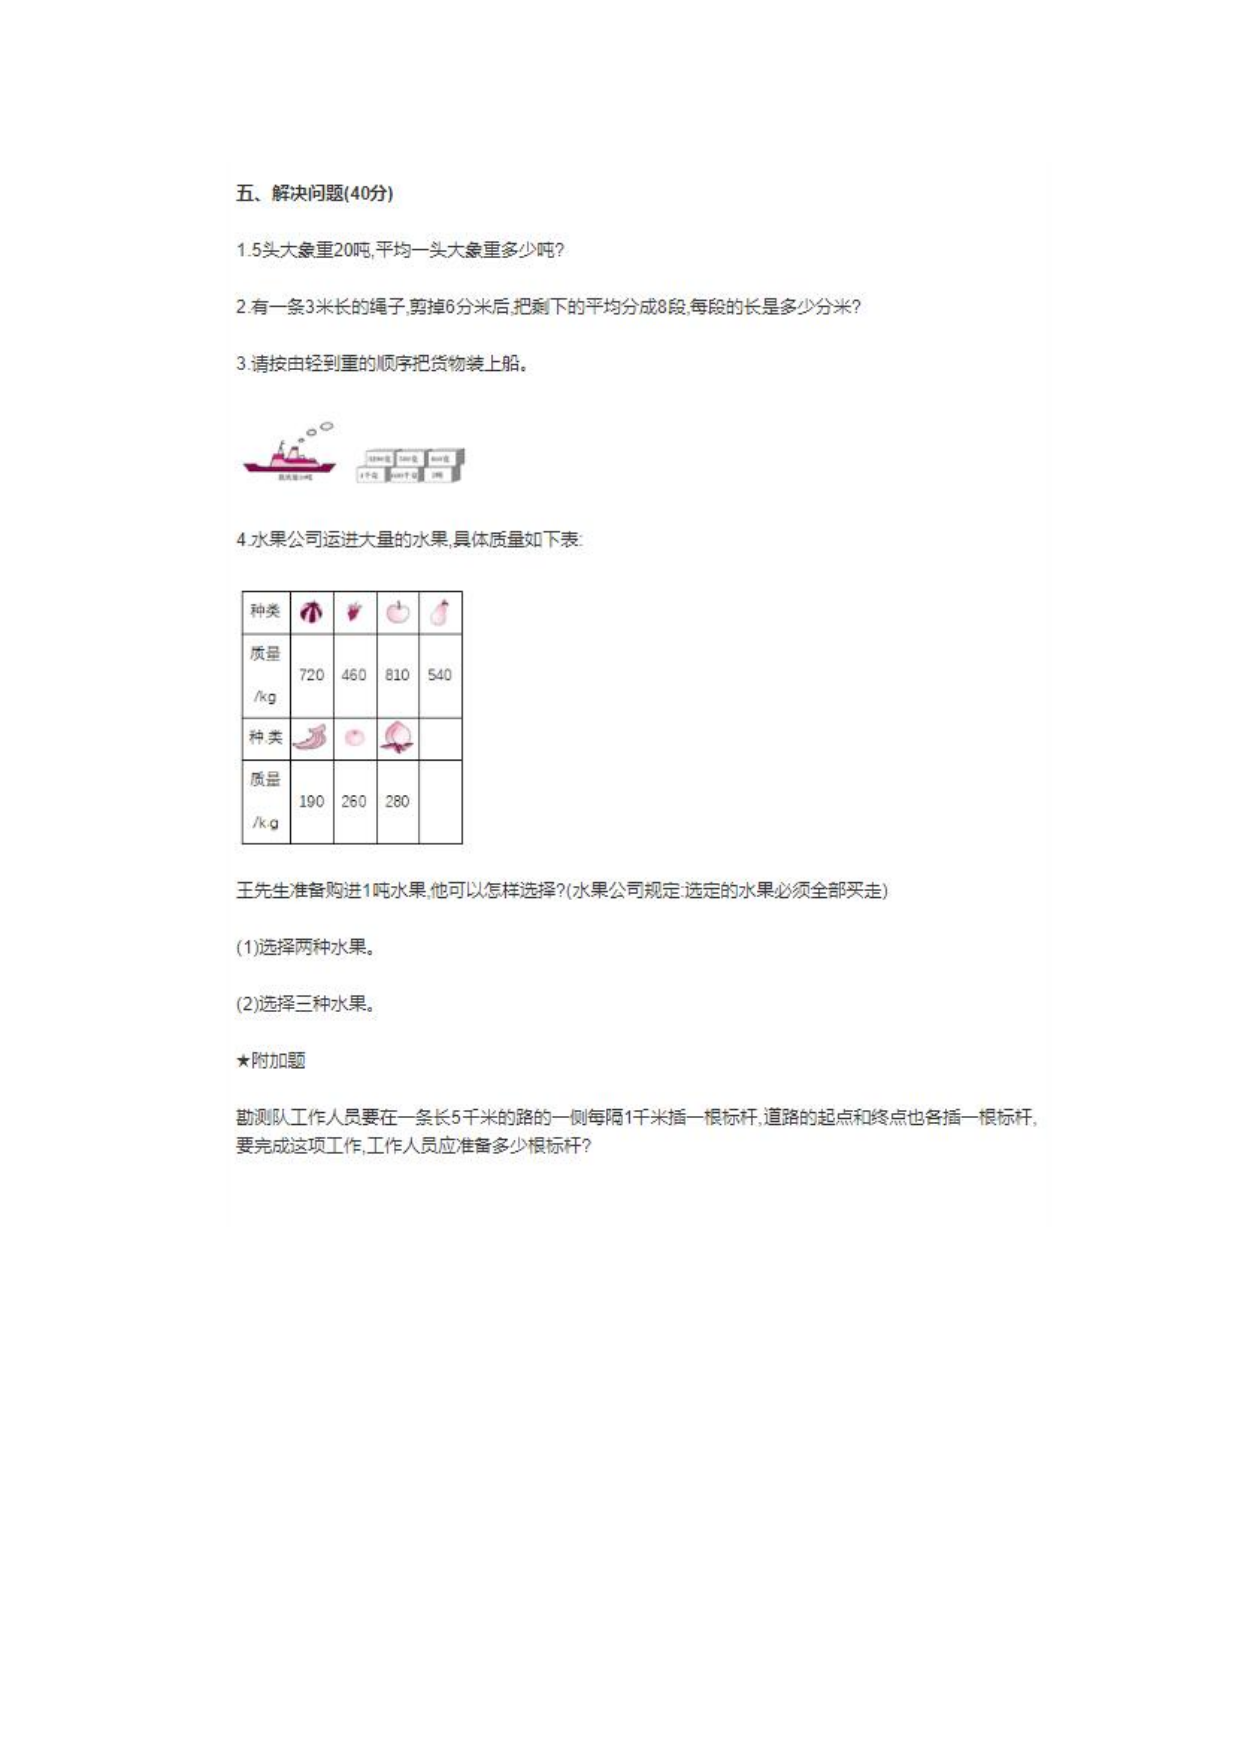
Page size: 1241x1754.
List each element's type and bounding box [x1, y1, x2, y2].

picture [187, 162, 1053, 1227]
